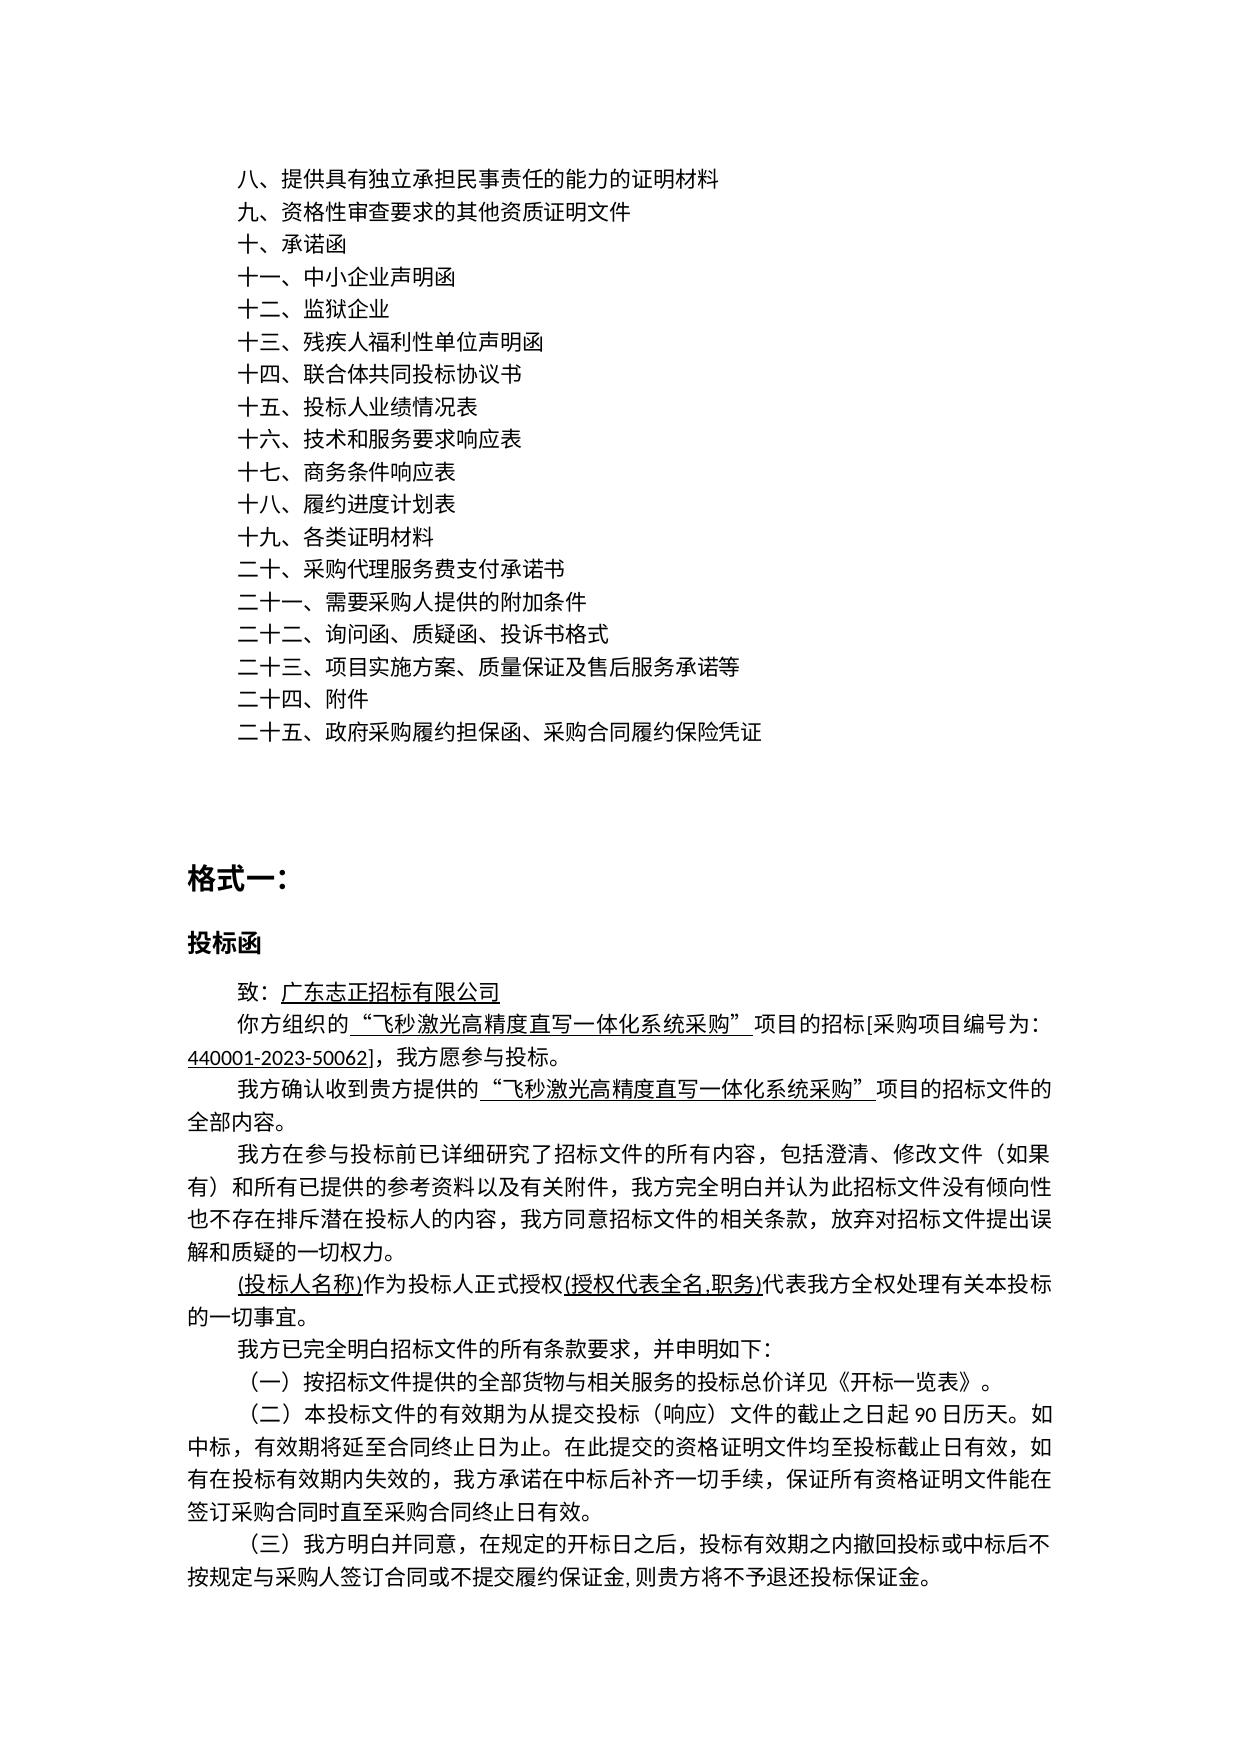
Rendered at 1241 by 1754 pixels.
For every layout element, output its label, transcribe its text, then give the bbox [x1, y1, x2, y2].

text （二）本投标文件的有效期为从提交投标（响应）文件的截止之日起90日历天。如中标，有效期将延至合同终止日为止。在此提交的资格证明文件均至投标截止日有效，如有在投标有效期内失效的，我方承诺在中标后补齐一切手续，保证所有资格证明文件能在签订采购合同时直至采购合同终止日有效。 [187, 1397, 1053, 1527]
text 十四、联合体共同投标协议书 [187, 357, 1053, 389]
text （三）我方明白并同意，在规定的开标日之后，投标有效期之内撤回投标或中标后不按规定与采购人签订合同或不提交履约保证金, 则贵方将不予退还投标保证金。 [187, 1527, 1053, 1592]
text 二十五、政府采购履约担保函、采购合同履约保险凭证 [187, 714, 1053, 747]
text 二十一、需要采购人提供的附加条件 [187, 584, 1053, 617]
text 八、提供具有独立承担民事责任的能力的证明材料 [187, 162, 1053, 194]
text 十一、中小企业声明函 [187, 259, 1053, 292]
text 投标函 [187, 909, 1053, 974]
text 我方确认收到贵方提供的“飞秒激光高精度直写一体化系统采购”项目的招标文件的全部内容。 [187, 1072, 1053, 1137]
text 十三、残疾人福利性单位声明函 [187, 324, 1053, 357]
text 十七、商务条件响应表 [187, 454, 1053, 487]
text 你方组织的“飞秒激光高精度直写一体化系统采购”项目的招标[采购项目编号为：440001-2023-50062]，我方愿参与投标。 [187, 1007, 1053, 1072]
text 九、资格性审查要求的其他资质证明文件 [187, 194, 1053, 227]
text 格式一： [187, 844, 1053, 909]
text 十九、各类证明材料 [187, 519, 1053, 552]
text （一）按招标文件提供的全部货物与相关服务的投标总价详见《开标一览表》。 [187, 1364, 1053, 1397]
text 十、承诺函 [187, 227, 1053, 259]
text (投标人名称)作为投标人正式授权(授权代表全名,职务)代表我方全权处理有关本投标的一切事宜。 [187, 1267, 1053, 1332]
text 我方在参与投标前已详细研究了招标文件的所有内容，包括澄清、修改文件（如果有）和所有已提供的参考资料以及有关附件，我方完全明白并认为此招标文件没有倾向性，也不存在排斥潜在投标人的内容，我方同意招标文件的相关条款，放弃对招标文件提出误解和质疑的一切权力。 [187, 1137, 1053, 1267]
text 致：广东志正招标有限公司 [187, 974, 1053, 1007]
text 二十四、附件 [187, 682, 1053, 714]
text 我方已完全明白招标文件的所有条款要求，并申明如下： [187, 1332, 1053, 1364]
text 十二、监狱企业 [187, 292, 1053, 324]
text 十五、投标人业绩情况表 [187, 389, 1053, 422]
text 十八、履约进度计划表 [187, 487, 1053, 519]
text 二十、采购代理服务费支付承诺书 [187, 552, 1053, 584]
text 二十二、询问函、质疑函、投诉书格式 [187, 617, 1053, 649]
text 十六、技术和服务要求响应表 [187, 422, 1053, 454]
text 二十三、项目实施方案、质量保证及售后服务承诺等 [187, 649, 1053, 682]
